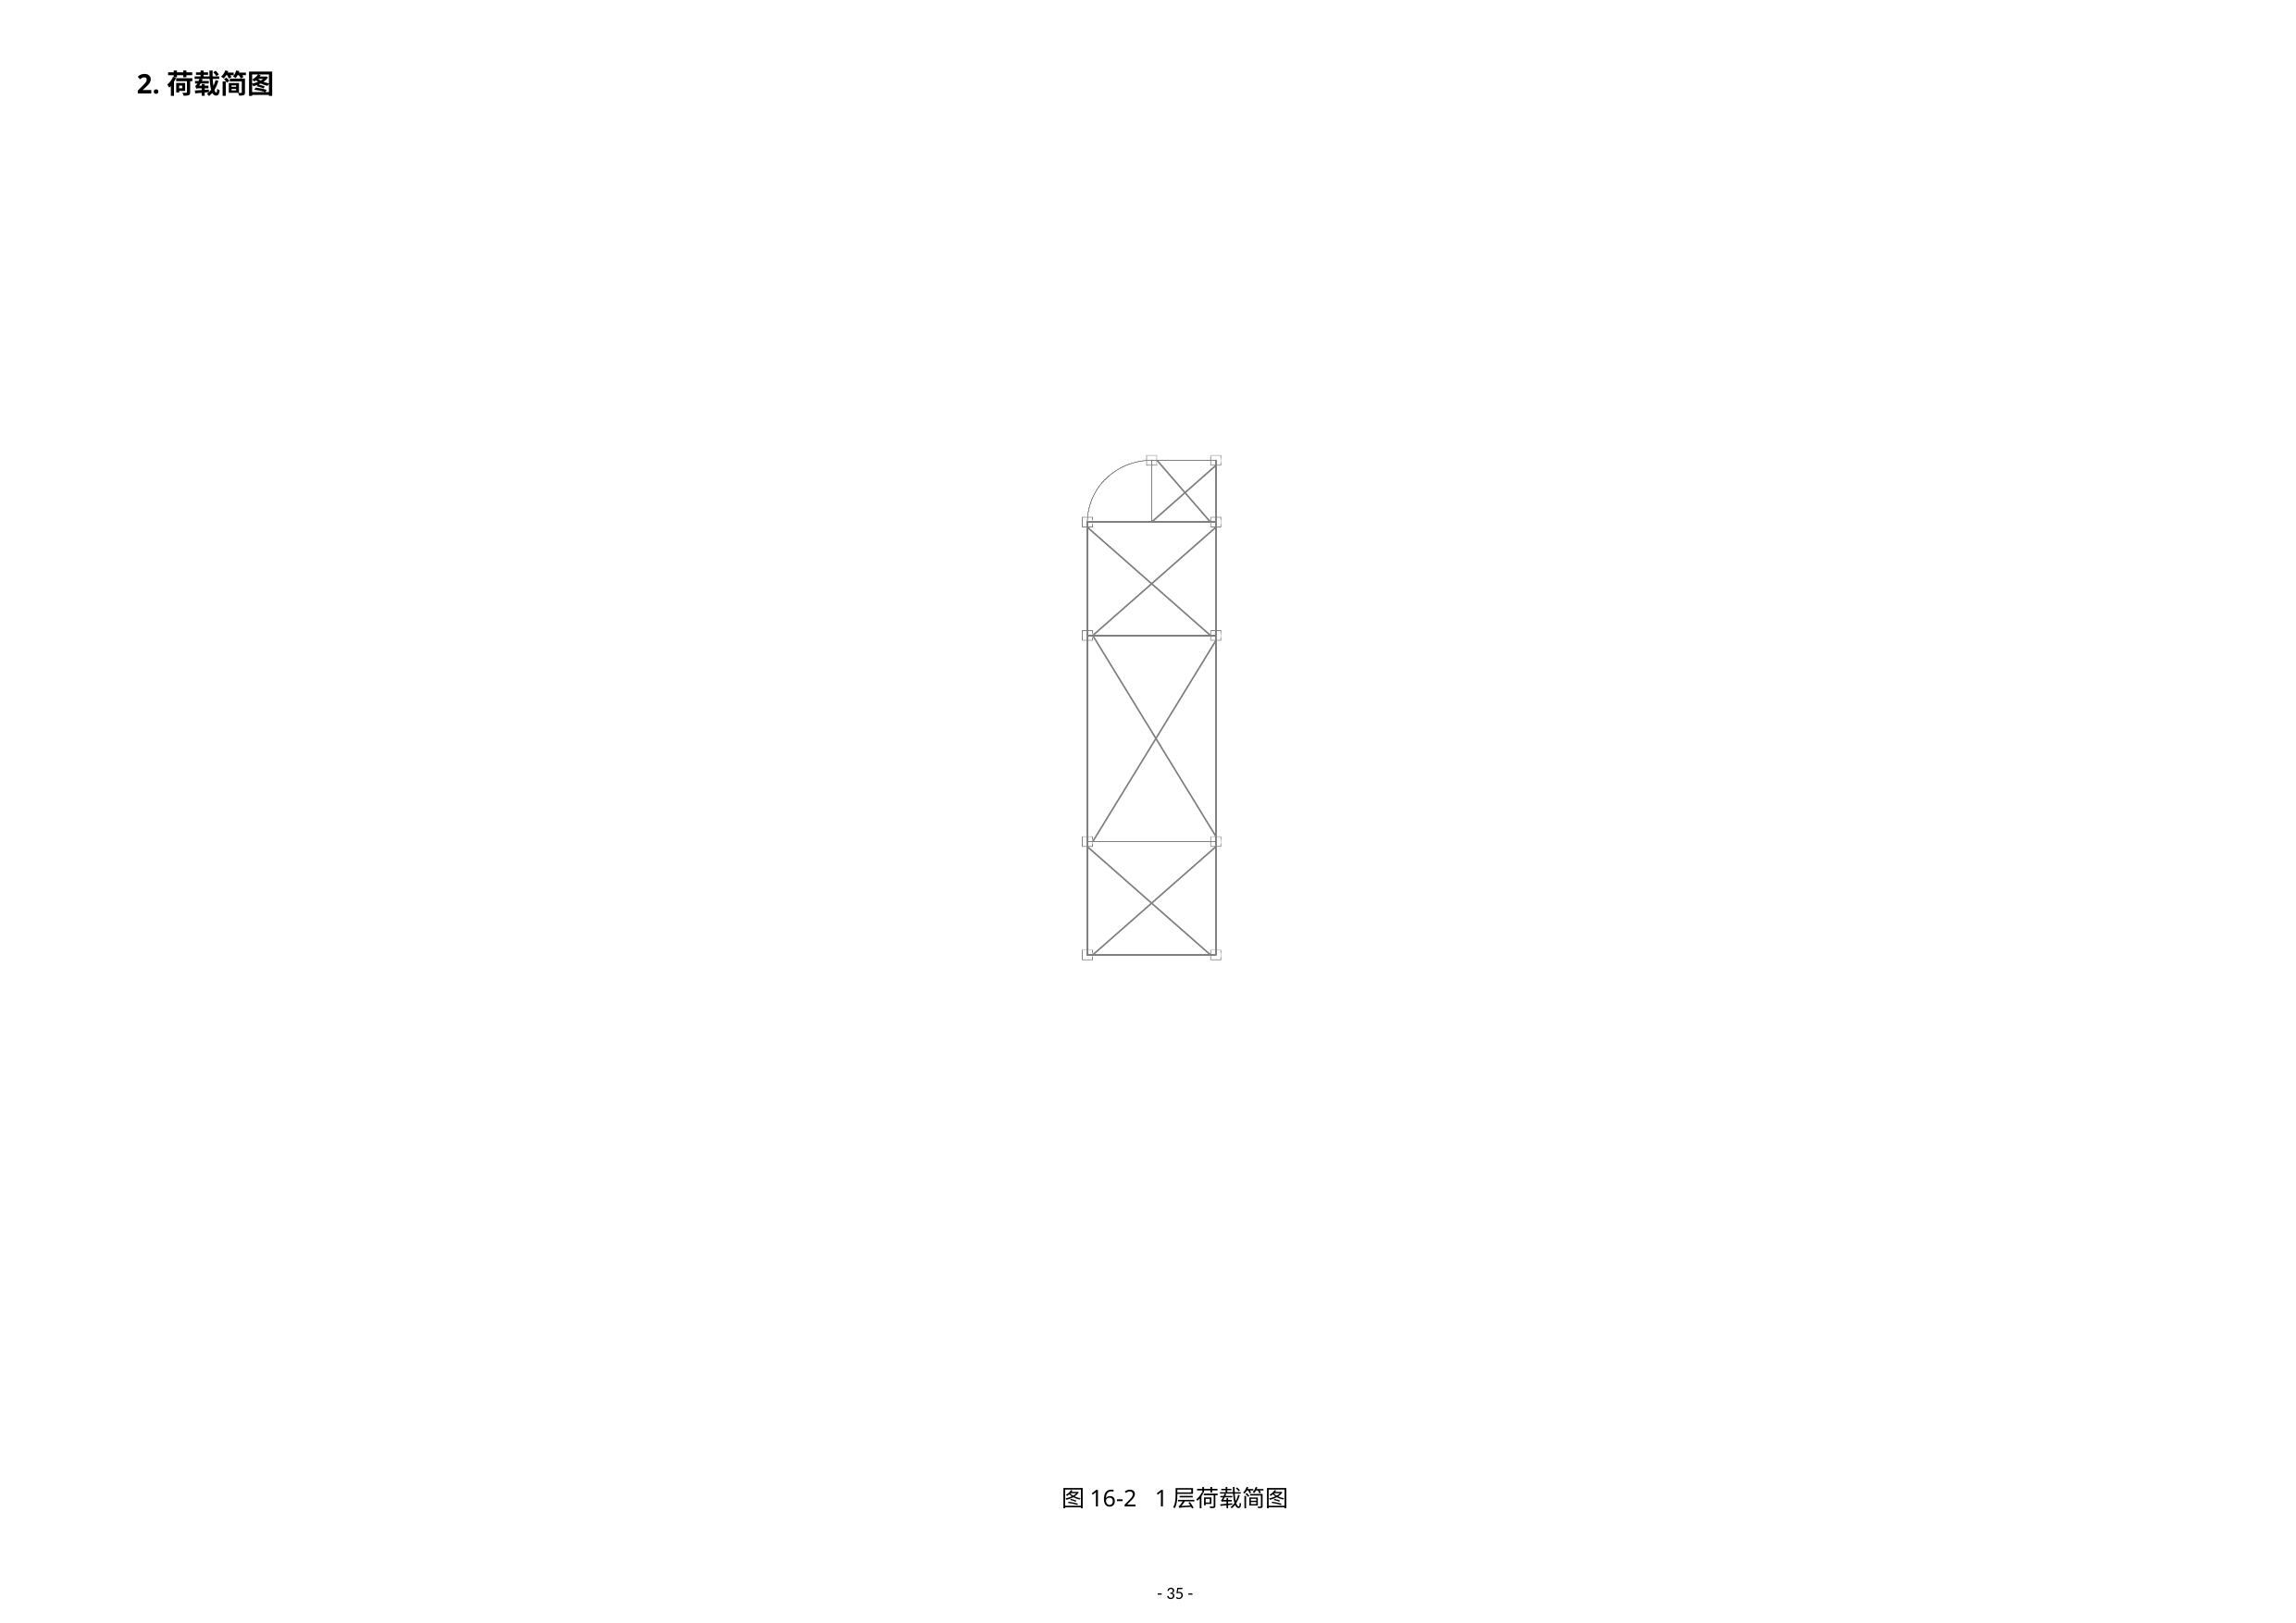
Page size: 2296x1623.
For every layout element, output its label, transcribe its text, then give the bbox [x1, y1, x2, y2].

text 图16-2 1层荷载简图 [137, 1475, 2214, 1518]
subtitle 2. 荷载简图 [137, 60, 2214, 104]
